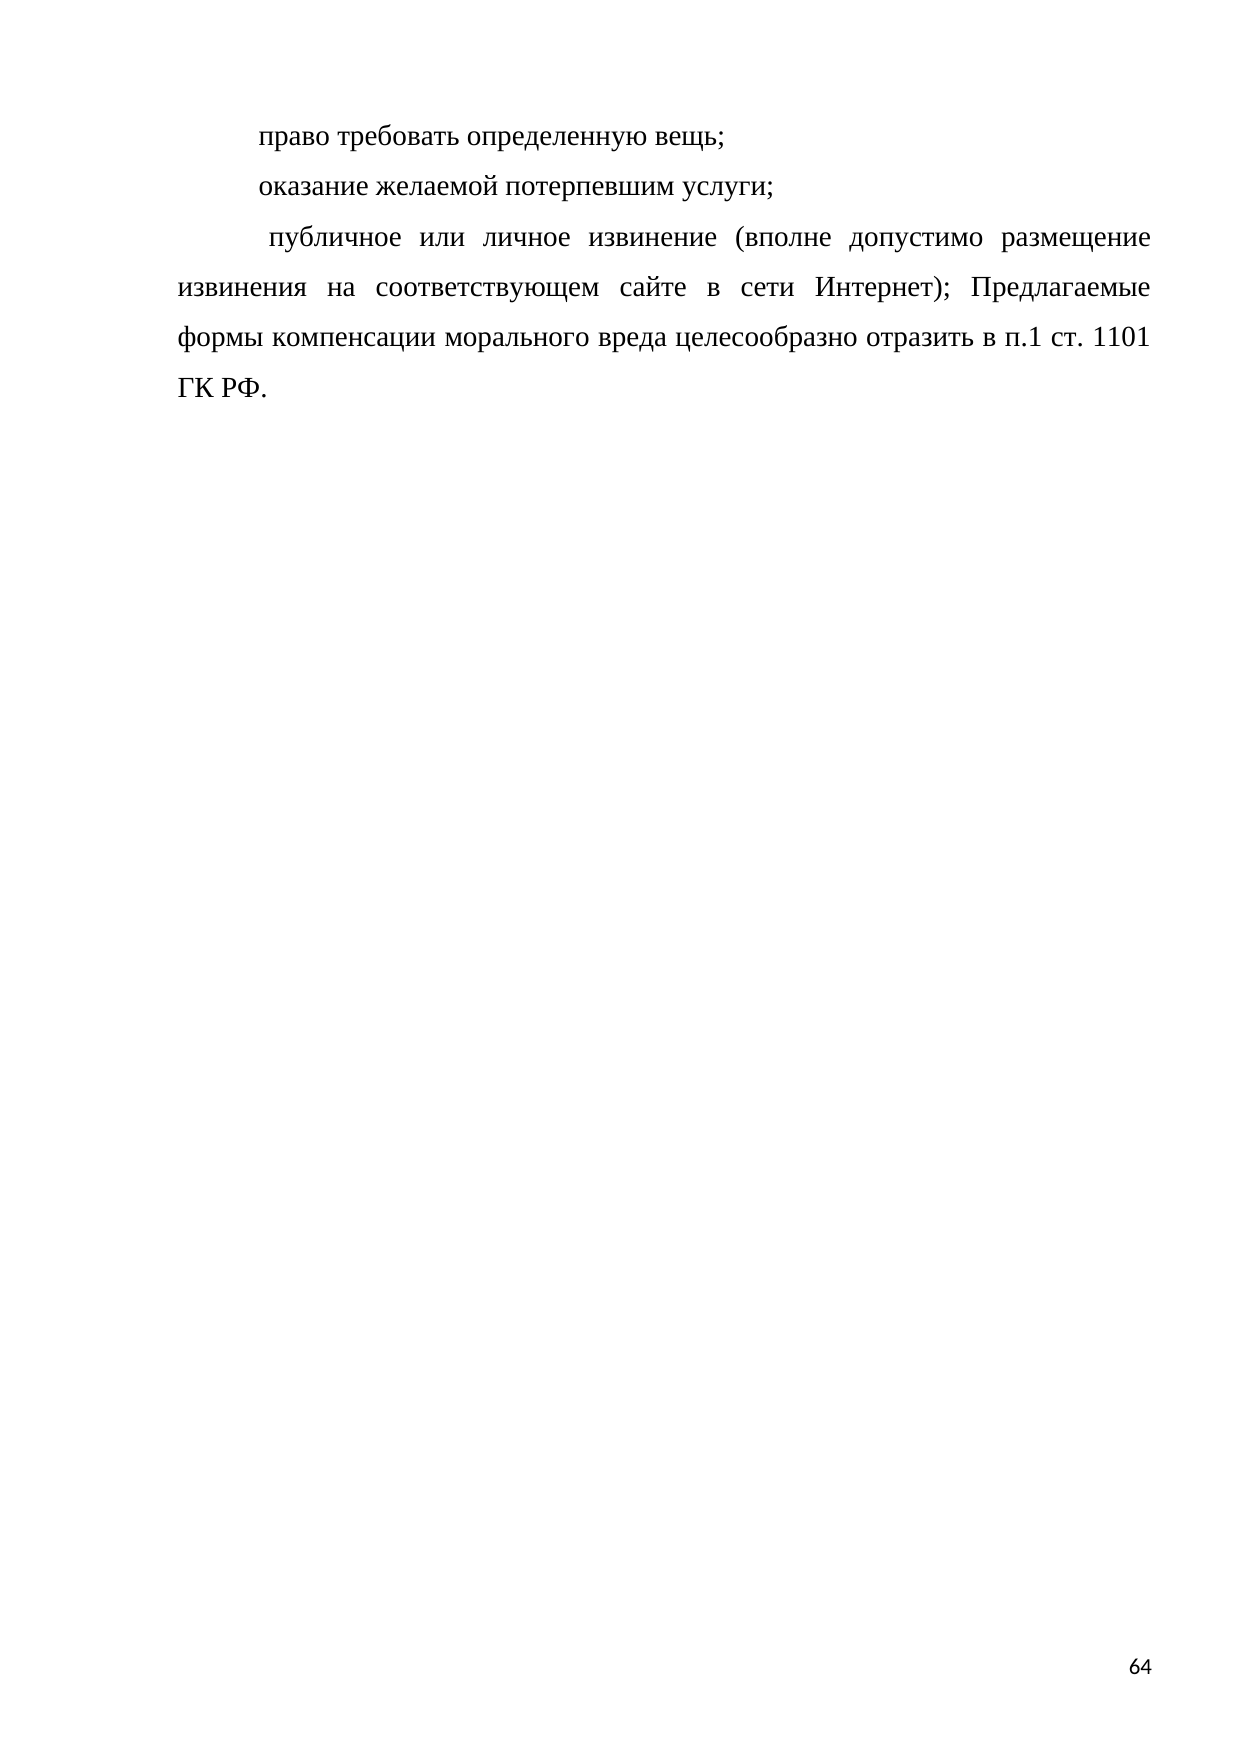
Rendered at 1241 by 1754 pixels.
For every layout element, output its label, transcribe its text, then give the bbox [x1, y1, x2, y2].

text право требовать определенную вещь; [177, 118, 1152, 152]
text оказание желаемой потерпевшим услуги; [177, 168, 1152, 202]
text публичное или личное извинение (вполне допустимо размещение извинения на соответствующем сайте в сети Интернет); Предлагаемые формы компенсации морального вреда целесообразно отразить в п.1 ст. 1101 ГК РФ. [177, 219, 1152, 403]
